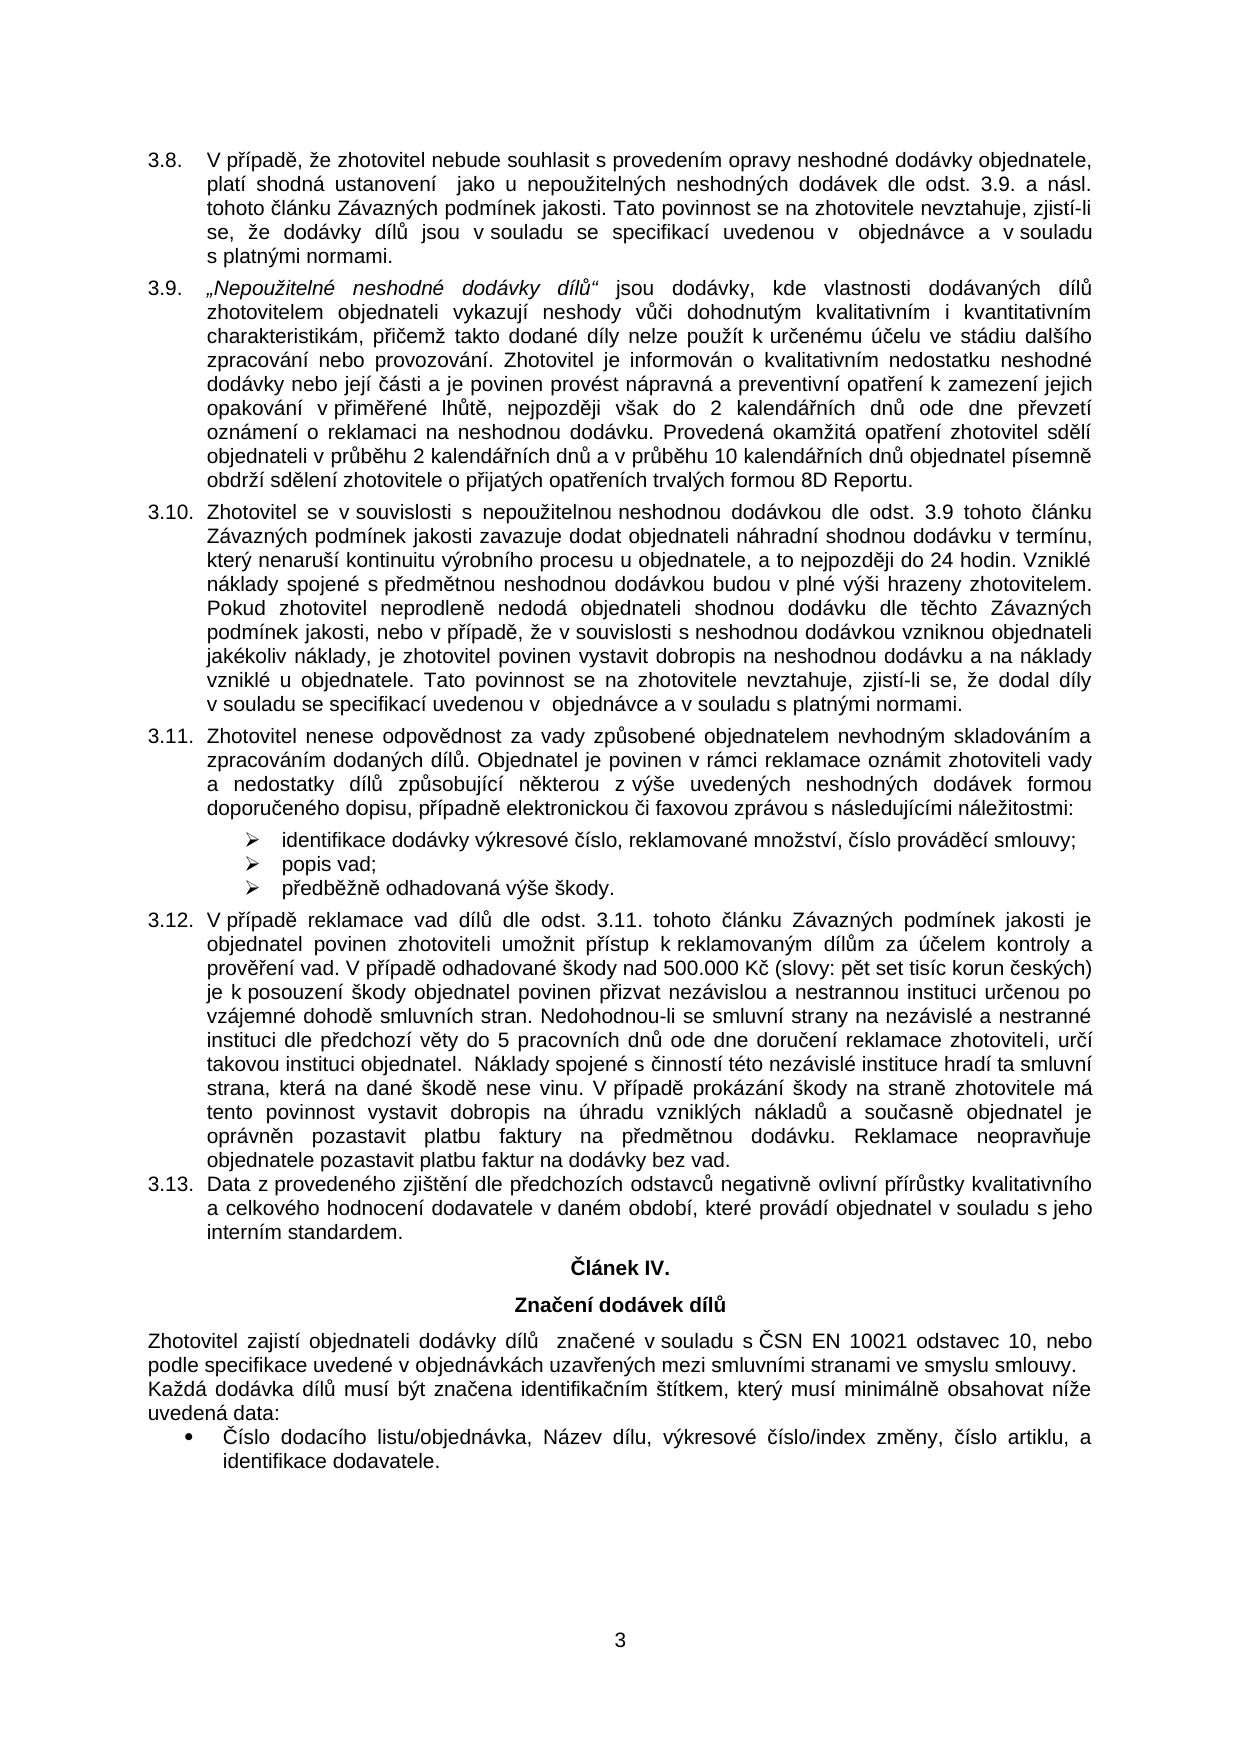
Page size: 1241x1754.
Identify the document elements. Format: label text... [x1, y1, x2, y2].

subtitle Značení dodávek dílů [148, 1293, 1093, 1317]
list Data z provedeného zjištění dle předchozích odstavců negativně ovlivní přírůstky kvalitativního a celkového hodnocení dodavatele v daném období, které provádí objednatel v souladu s jeho interním standardem. [148, 1172, 1093, 1244]
list identifikace dodávky výkresové číslo, reklamované množství, číslo prováděcí smlouvy; [244, 828, 1093, 852]
list Zhotovitel nenese odpovědnost za vady způsobené objednatelem nevhodným skladováním a zpracováním dodaných dílů. Objednatel je povinen v rámci reklamace oznámit zhotoviteli vady a nedostatky dílů způsobující některou z výše uvedených neshodných dodávek formou doporučeného dopisu, případně elektronickou či faxovou zprávou s následujícími náležitostmi: [148, 724, 1093, 819]
list Zhotovitel se v souvislosti s nepoužitelnou neshodnou dodávkou dle odst. 3.9 tohoto článku Závazných podmínek jakosti zavazuje dodat objednateli náhradní shodnou dodávku v termínu, který nenaruší kontinuitu výrobního procesu u objednatele, a to nejpozději do 24 hodin. Vzniklé náklady spojené s předmětnou neshodnou dodávkou budou v plné výši hrazeny zhotovitelem. Pokud zhotovitel neprodleně nedodá objednateli shodnou dodávku dle těchto Závazných podmínek jakosti, nebo v případě, že v souvislosti s neshodnou dodávkou vzniknou objednateli jakékoliv náklady, je zhotovitel povinen vystavit dobropis na neshodnou dodávku a na náklady vzniklé u objednatele. Tato povinnost se na zhotovitele nevztahuje, zjistí-li se, že dodal díly v souladu se specifikací uvedenou v objednávce a v souladu s platnými normami. [148, 500, 1093, 715]
list popis vad; [244, 852, 1093, 876]
list Číslo dodacího listu/objednávka, Název dílu, výkresové číslo/index změny, číslo artiklu, a identifikace dodavatele. [185, 1425, 1093, 1473]
text Každá dodávka dílů musí být značena identifikačním štítkem, který musí minimálně obsahovat níže uvedená data: [148, 1377, 1093, 1425]
list předběžně odhadovaná výše škody. [244, 876, 1093, 900]
text Zhotovitel zajistí objednateli dodávky dílů značené v souladu s ČSN EN 10021 odstavec 10, nebo podle specifikace uvedené v objednávkách uzavřených mezi smluvními stranami ve smyslu smlouvy. [148, 1329, 1093, 1377]
subtitle Článek IV. [148, 1256, 1093, 1280]
list „Nepoužitelné neshodné dodávky dílů“ jsou dodávky, kde vlastnosti dodávaných dílů zhotovitelem objednateli vykazují neshody vůči dohodnutým kvalitativním i kvantitativním charakteristikám, přičemž takto dodané díly nelze použít k určenému účelu ve stádiu dalšího zpracování nebo provozování. Zhotovitel je informován o kvalitativním nedostatku neshodné dodávky nebo její části a je povinen provést nápravná a preventivní opatření k zamezení jejich opakování v přiměřené lhůtě, nejpozději však do 2 kalendářních dnů ode dne převzetí oznámení o reklamaci na neshodnou dodávku. Provedená okamžitá opatření zhotovitel sdělí objednateli v průběhu 2 kalendářních dnů a v průběhu 10 kalendářních dnů objednatel písemně obdrží sdělení zhotovitele o přijatých opatřeních trvalých formou 8D Reportu. [148, 276, 1093, 491]
list V případě, že zhotovitel nebude souhlasit s provedením opravy neshodné dodávky objednatele, platí shodná ustanovení jako u nepoužitelných neshodných dodávek dle odst. 3.9. a násl. tohoto článku Závazných podmínek jakosti. Tato povinnost se na zhotovitele nevztahuje, zjistí-li se, že dodávky dílů jsou v souladu se specifikací uvedenou v objednávce a v souladu s platnými normami. [148, 148, 1093, 267]
list V případě reklamace vad dílů dle odst. 3.11. tohoto článku Závazných podmínek jakosti je objednatel povinen zhotoviteli umožnit přístup k reklamovaným dílům za účelem kontroly a prověření vad. V případě odhadované škody nad 500.000 Kč (slovy: pět set tisíc korun českých) je k posouzení škody objednatel povinen přizvat nezávislou a nestrannou instituci určenou po vzájemné dohodě smluvních stran. Nedohodnou-li se smluvní strany na nezávislé a nestranné instituci dle předchozí věty do 5 pracovních dnů ode dne doručení reklamace zhotoviteli, určí takovou instituci objednatel. Náklady spojené s činností této nezávislé instituce hradí ta smluvní strana, která na dané škodě nese vinu. V případě prokázání škody na straně zhotovitele má tento povinnost vystavit dobropis na úhradu vzniklých nákladů a současně objednatel je oprávněn pozastavit platbu faktury na předmětnou dodávku. Reklamace neopravňuje objednatele pozastavit platbu faktur na dodávky bez vad. [148, 908, 1093, 1172]
